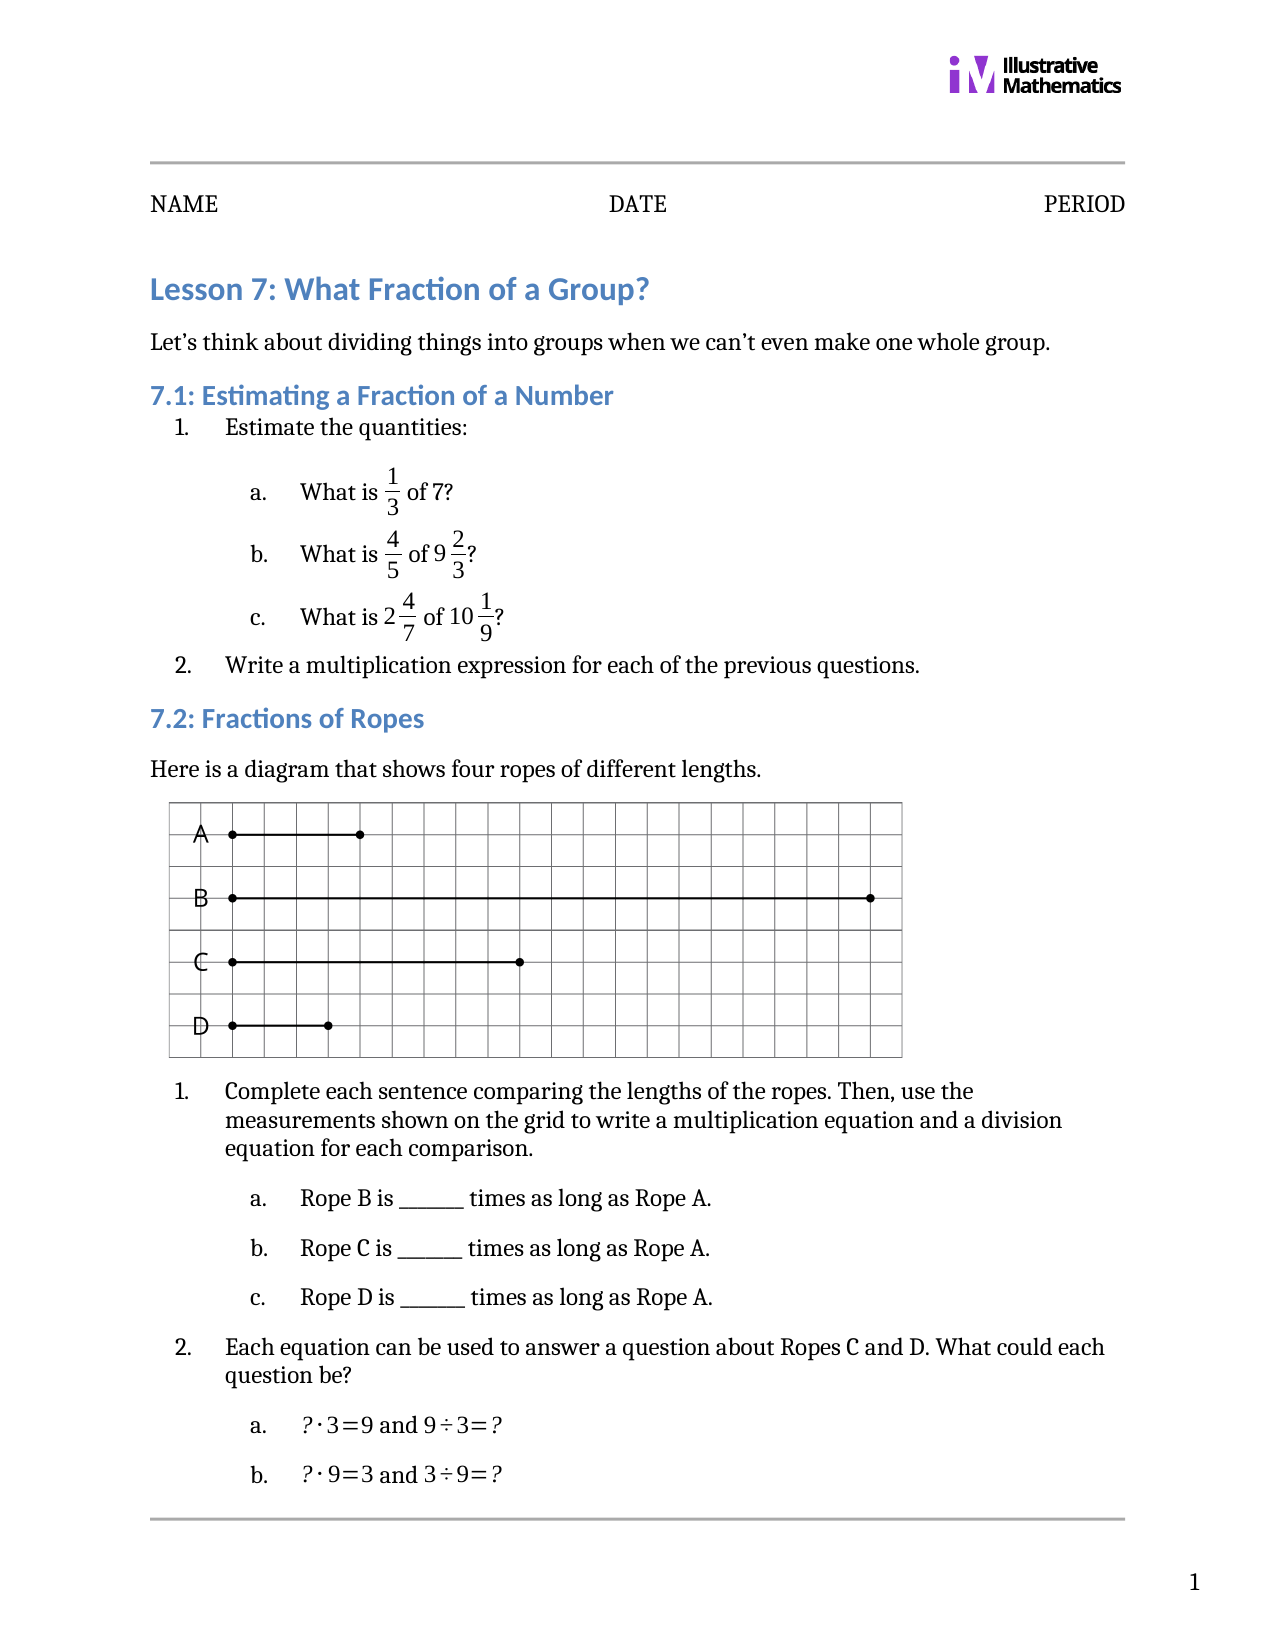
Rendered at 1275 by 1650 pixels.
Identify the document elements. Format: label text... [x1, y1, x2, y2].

list What is of ? [250, 525, 1125, 584]
subtitle 7.2: Fractions of Ropes [150, 700, 1125, 736]
list Write a multiplication expression for each of the previous questions. [175, 651, 1125, 679]
text Let’s think about dividing things into groups when we can’t even make one whole group. [150, 328, 1125, 357]
list Estimate the quantities: [175, 413, 1125, 442]
list What is of ? [250, 588, 1125, 647]
subtitle 7.1: Estimating a Fraction of a Number [150, 377, 1125, 413]
list Rope C is _______ times as long as Rope A. [250, 1233, 1125, 1262]
list Each equation can be used to answer a question about Ropes C and D. What could each question be? [175, 1333, 1125, 1390]
list and [250, 1461, 1125, 1489]
subtitle Lesson 7: What Fraction of a Group? [150, 268, 1125, 309]
picture [949, 55, 1121, 93]
list Rope D is _______ times as long as Rope A. [250, 1283, 1125, 1312]
picture [168, 802, 903, 1058]
list What is of 7? [250, 463, 1125, 522]
text Here is a diagram that shows four ropes of different lengths. [150, 755, 1125, 783]
list and [250, 1411, 1125, 1440]
list Rope B is _______ times as long as Rope A. [250, 1184, 1125, 1213]
list Complete each sentence comparing the lengths of the ropes. Then, use the measurements shown on the grid to write a multiplication equation and a division equation for each comparison. [175, 1077, 1125, 1163]
